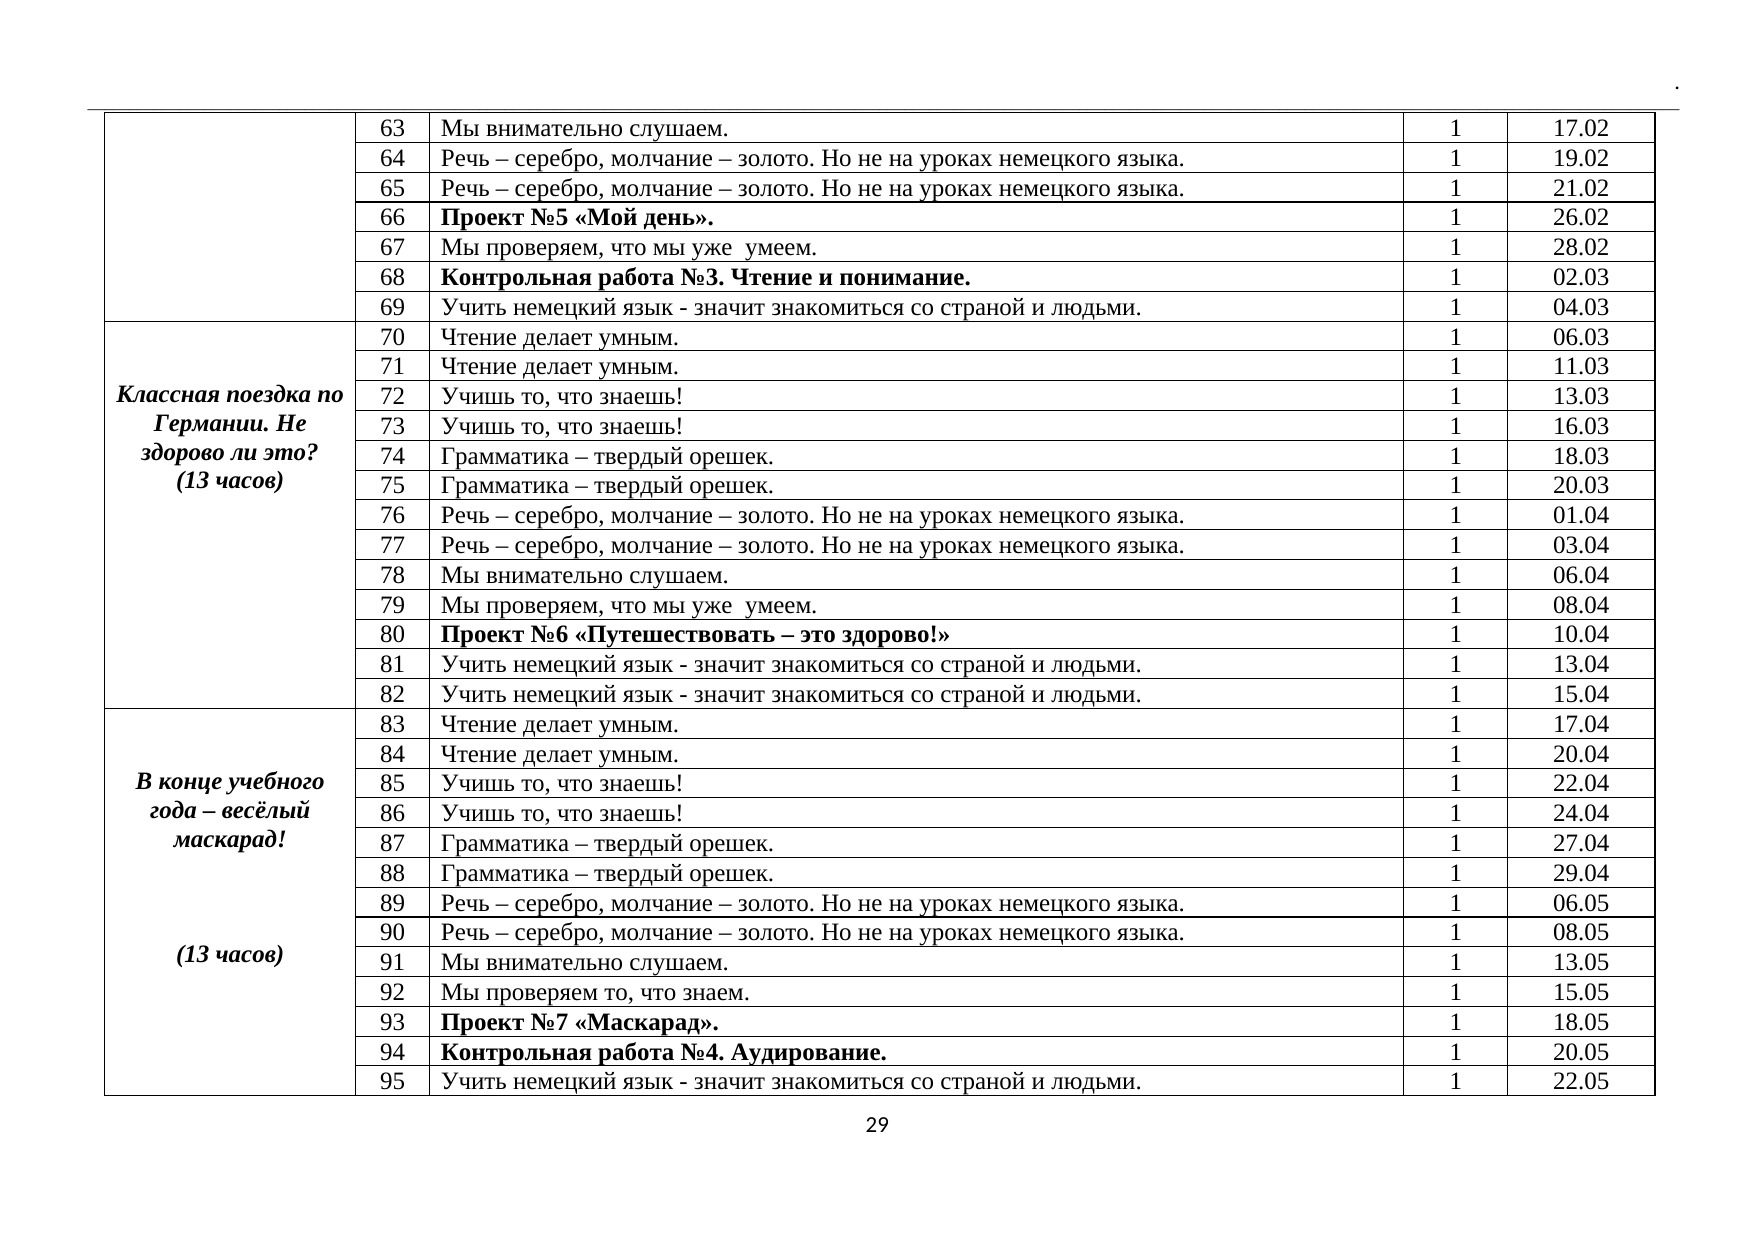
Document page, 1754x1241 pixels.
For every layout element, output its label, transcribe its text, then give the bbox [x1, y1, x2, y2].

table_cell 1 [1404, 1066, 1507, 1095]
table_cell 15.05 [1508, 977, 1654, 1006]
table_cell Учишь то, что знаешь! [430, 798, 1403, 827]
table_cell 90 [356, 918, 429, 946]
table_cell 29.04 [1508, 858, 1654, 887]
table_cell 86 [356, 798, 429, 827]
table_cell Грамматика – твердый орешек. [430, 858, 1403, 887]
table_cell 1 [1404, 143, 1507, 172]
table_cell Речь – серебро, молчание – золото. Но не на уроках немецкого языка. [430, 530, 1403, 559]
table_cell 67 [356, 232, 429, 261]
table_cell 20.03 [1508, 471, 1654, 499]
table_cell 1 [1404, 1007, 1507, 1036]
table_cell 06.03 [1508, 322, 1654, 350]
table_cell Мы проверяем, что мы уже умеем. [430, 232, 1403, 261]
table_cell Чтение делает умным. [430, 739, 1403, 767]
table_cell 88 [356, 858, 429, 887]
table_cell Мы внимательно слушаем. [430, 113, 1403, 142]
table_cell 63 [356, 113, 429, 142]
table_cell Речь – серебро, молчание – золото. Но не на уроках немецкого языка. [430, 173, 1403, 201]
table_cell 1 [1404, 798, 1507, 827]
table_cell Учить немецкий язык - значит знакомиться со страной и людьми. [430, 679, 1403, 708]
table_cell Проект №5 «Мой день». [430, 203, 1403, 231]
table_cell 1 [1404, 411, 1507, 440]
table_cell 1 [1404, 232, 1507, 261]
table_cell 81 [356, 649, 429, 678]
table_cell 1 [1404, 500, 1507, 529]
table_cell 06.04 [1508, 560, 1654, 589]
table_cell 13.03 [1508, 381, 1654, 410]
table_cell 95 [356, 1066, 429, 1095]
table_cell 03.04 [1508, 530, 1654, 559]
table_cell Чтение делает умным. [430, 322, 1403, 350]
table_cell Учить немецкий язык - значит знакомиться со страной и людьми. [430, 649, 1403, 678]
table_cell 1 [1404, 173, 1507, 201]
table_cell 1 [1404, 530, 1507, 559]
table_cell 64 [356, 143, 429, 172]
table_cell 1 [1404, 322, 1507, 350]
table_cell 1 [1404, 262, 1507, 291]
table_cell 1 [1404, 918, 1507, 946]
table_cell Речь – серебро, молчание – золото. Но не на уроках немецкого языка. [430, 143, 1403, 172]
table_cell 69 [356, 292, 429, 321]
table_cell 80 [356, 620, 429, 648]
table_cell 1 [1404, 113, 1507, 142]
table_cell 10.04 [1508, 620, 1654, 648]
table_cell В конце учебного года – весёлый маскарад! (13 часов) [105, 709, 355, 1095]
table_cell 18.05 [1508, 1007, 1654, 1036]
table_cell 1 [1404, 947, 1507, 976]
table_cell 1 [1404, 709, 1507, 738]
table_cell 72 [356, 381, 429, 410]
table_cell 22.04 [1508, 769, 1654, 797]
table_cell Речь – серебро, молчание – золото. Но не на уроках немецкого языка. [430, 888, 1403, 916]
table_cell 1 [1404, 679, 1507, 708]
table_cell 1 [1404, 1037, 1507, 1065]
table_cell 68 [356, 262, 429, 291]
table_cell 1 [1404, 471, 1507, 499]
table_cell 1 [1404, 441, 1507, 469]
table_cell 1 [1404, 203, 1507, 231]
table_cell 13.04 [1508, 649, 1654, 678]
table_cell Мы внимательно слушаем. [430, 560, 1403, 589]
table_cell 71 [356, 351, 429, 380]
table_cell 66 [356, 203, 429, 231]
table_cell Учить немецкий язык - значит знакомиться со страной и людьми. [430, 1066, 1403, 1095]
table_cell 13.05 [1508, 947, 1654, 976]
table_cell 28.02 [1508, 232, 1654, 261]
table_cell 1 [1404, 649, 1507, 678]
table_cell 01.04 [1508, 500, 1654, 529]
table_cell 1 [1404, 560, 1507, 589]
table_cell 78 [356, 560, 429, 589]
table_cell 79 [356, 590, 429, 618]
table_cell 17.04 [1508, 709, 1654, 738]
table_cell 08.04 [1508, 590, 1654, 618]
table_cell 93 [356, 1007, 429, 1036]
table_cell 04.03 [1508, 292, 1654, 321]
table_cell 11.03 [1508, 351, 1654, 380]
table_cell Учить немецкий язык - значит знакомиться со страной и людьми. [430, 292, 1403, 321]
table_cell 77 [356, 530, 429, 559]
table_cell 19.02 [1508, 143, 1654, 172]
table_cell 1 [1404, 590, 1507, 618]
table_cell 73 [356, 411, 429, 440]
table_cell 1 [1404, 381, 1507, 410]
table_cell 91 [356, 947, 429, 976]
table_cell Учишь то, что знаешь! [430, 769, 1403, 797]
table_cell 83 [356, 709, 429, 738]
table_cell 82 [356, 679, 429, 708]
table_cell 65 [356, 173, 429, 201]
table_cell 24.04 [1508, 798, 1654, 827]
table_cell 1 [1404, 858, 1507, 887]
table_cell Грамматика – твердый орешек. [430, 471, 1403, 499]
table_cell Чтение делает умным. [430, 709, 1403, 738]
table_cell 21.02 [1508, 173, 1654, 201]
table_cell Классная поездка по Германии. Не здорово ли это? (13 часов) [105, 322, 355, 708]
table_cell 08.05 [1508, 918, 1654, 946]
table_cell Грамматика – твердый орешек. [430, 441, 1403, 469]
table_cell 1 [1404, 769, 1507, 797]
table_cell 22.05 [1508, 1066, 1654, 1095]
table_cell 85 [356, 769, 429, 797]
table_cell Учишь то, что знаешь! [430, 411, 1403, 440]
table_cell 06.05 [1508, 888, 1654, 916]
table_cell 1 [1404, 977, 1507, 1006]
table_cell Проект №6 «Путешествовать – это здорово!» [430, 620, 1403, 648]
table_cell 1 [1404, 828, 1507, 857]
table_cell 1 [1404, 888, 1507, 916]
table_cell 84 [356, 739, 429, 767]
table_cell 16.03 [1508, 411, 1654, 440]
table_cell Речь – серебро, молчание – золото. Но не на уроках немецкого языка. [430, 500, 1403, 529]
table_cell 87 [356, 828, 429, 857]
table_cell Чтение делает умным. [430, 351, 1403, 380]
table_cell 02.03 [1508, 262, 1654, 291]
table_cell 76 [356, 500, 429, 529]
table_cell Контрольная работа №3. Чтение и понимание. [430, 262, 1403, 291]
table_cell 1 [1404, 620, 1507, 648]
table_cell 20.05 [1508, 1037, 1654, 1065]
table_cell 70 [356, 322, 429, 350]
table_cell 74 [356, 441, 429, 469]
table_cell Речь – серебро, молчание – золото. Но не на уроках немецкого языка. [430, 918, 1403, 946]
table_cell Контрольная работа №4. Аудирование. [430, 1037, 1403, 1065]
table_cell 15.04 [1508, 679, 1654, 708]
table_cell Мы проверяем, что мы уже умеем. [430, 590, 1403, 618]
table_cell 27.04 [1508, 828, 1654, 857]
table_cell 92 [356, 977, 429, 1006]
table_cell 20.04 [1508, 739, 1654, 767]
table_cell Грамматика – твердый орешек. [430, 828, 1403, 857]
table_cell 1 [1404, 739, 1507, 767]
table_cell 18.03 [1508, 441, 1654, 469]
table_cell 1 [1404, 292, 1507, 321]
table_cell Мы внимательно слушаем. [430, 947, 1403, 976]
table_cell 89 [356, 888, 429, 916]
table_cell 94 [356, 1037, 429, 1065]
table_cell 75 [356, 471, 429, 499]
table_cell Учишь то, что знаешь! [430, 381, 1403, 410]
table_cell 1 [1404, 351, 1507, 380]
table_cell 26.02 [1508, 203, 1654, 231]
table_cell Мы проверяем то, что знаем. [430, 977, 1403, 1006]
table_cell 17.02 [1508, 113, 1654, 142]
table_cell Проект №7 «Маскарад». [430, 1007, 1403, 1036]
